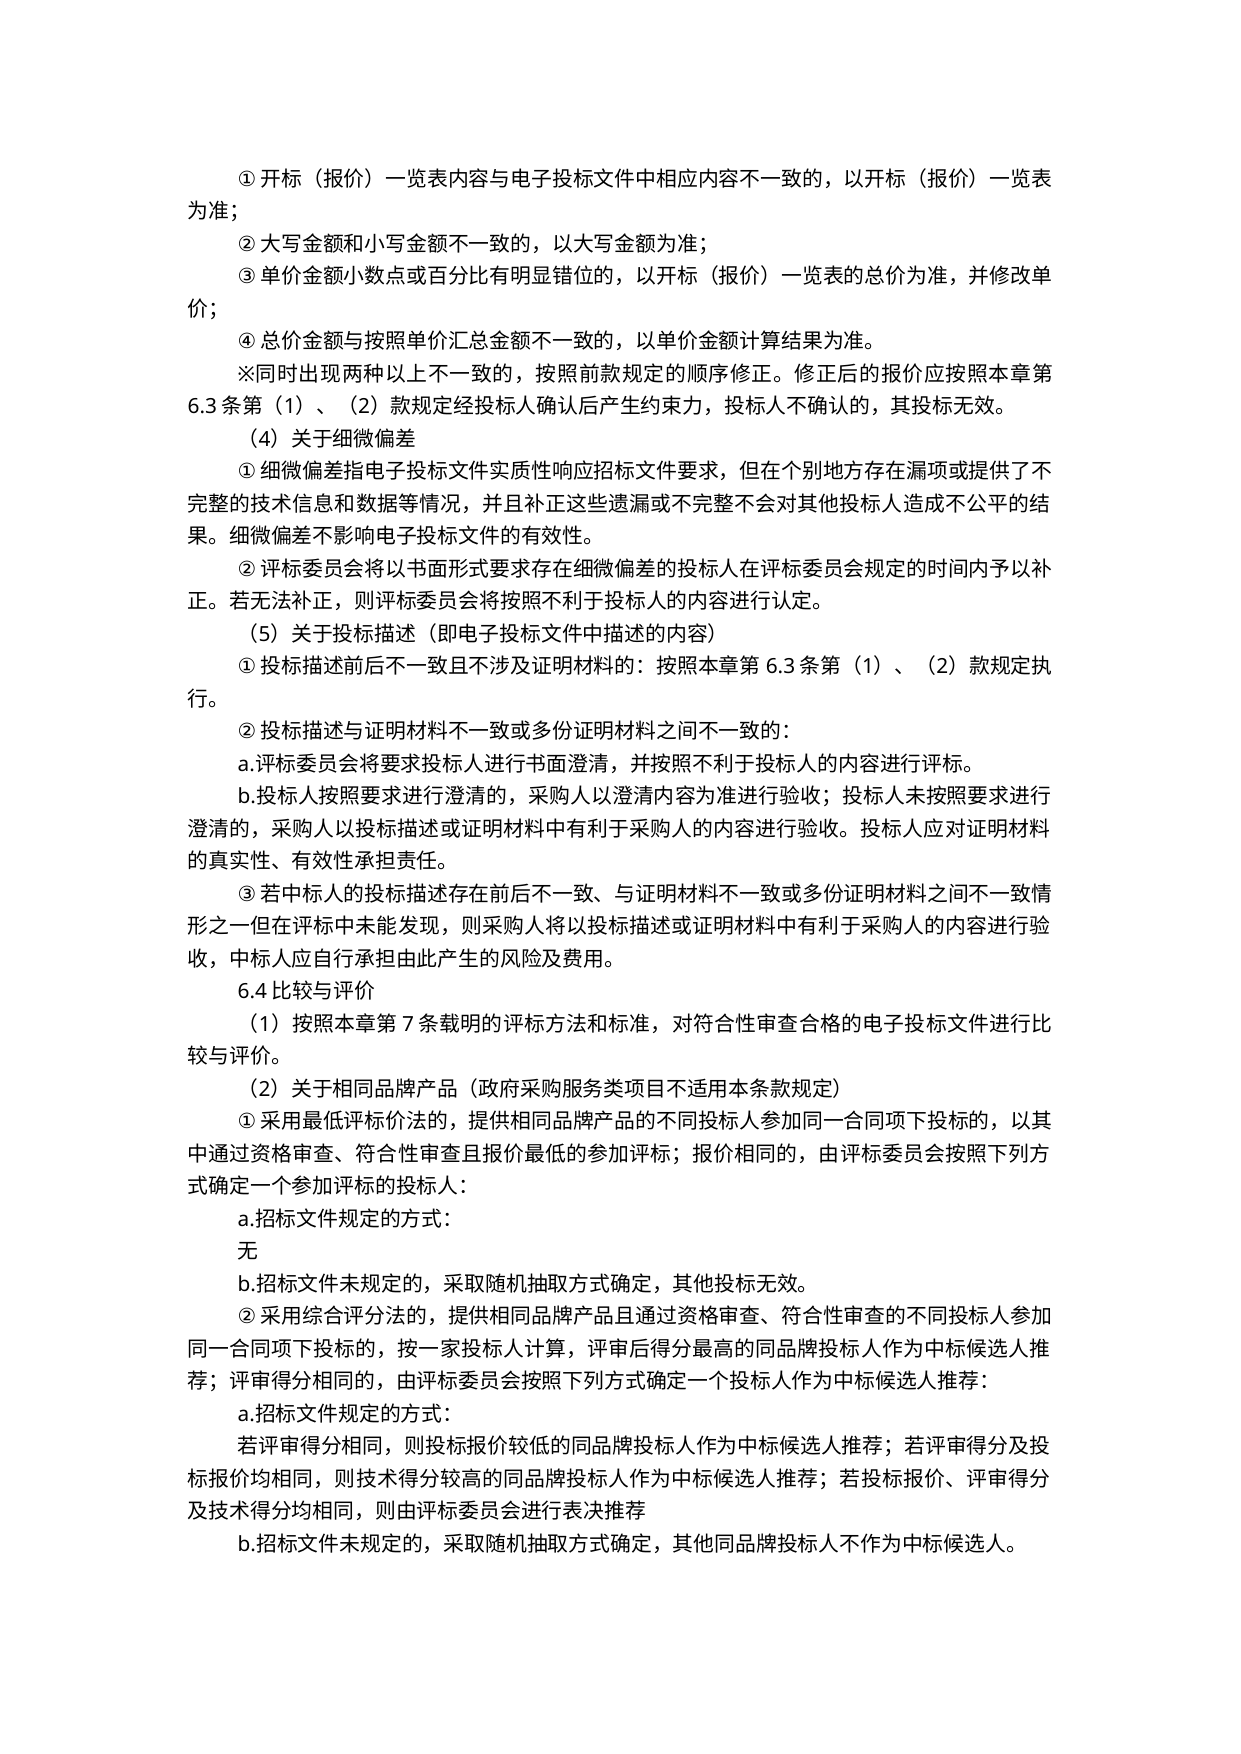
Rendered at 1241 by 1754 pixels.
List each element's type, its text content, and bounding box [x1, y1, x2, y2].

text ④总价金额与按照单价汇总金额不一致的，以单价金额计算结果为准。 [187, 324, 1053, 357]
text ②评标委员会将以书面形式要求存在细微偏差的投标人在评标委员会规定的时间内予以补正。若无法补正，则评标委员会将按照不利于投标人的内容进行认定。 [187, 552, 1053, 617]
text ②大写金额和小写金额不一致的，以大写金额为准； [187, 227, 1053, 259]
text a.评标委员会将要求投标人进行书面澄清，并按照不利于投标人的内容进行评标。 [187, 747, 1053, 779]
text b.招标文件未规定的，采取随机抽取方式确定，其他同品牌投标人不作为中标候选人。 [187, 1527, 1053, 1559]
text b.投标人按照要求进行澄清的，采购人以澄清内容为准进行验收；投标人未按照要求进行澄清的，采购人以投标描述或证明材料中有利于采购人的内容进行验收。投标人应对证明材料的真实性、有效性承担责任。 [187, 779, 1053, 877]
text 无 [187, 1234, 1053, 1267]
text ①采用最低评标价法的，提供相同品牌产品的不同投标人参加同一合同项下投标的，以其中通过资格审查、符合性审查且报价最低的参加评标；报价相同的，由评标委员会按照下列方式确定一个参加评标的投标人： [187, 1104, 1053, 1202]
text ②采用综合评分法的，提供相同品牌产品且通过资格审查、符合性审查的不同投标人参加同一合同项下投标的，按一家投标人计算，评审后得分最高的同品牌投标人作为中标候选人推荐；评审得分相同的，由评标委员会按照下列方式确定一个投标人作为中标候选人推荐： [187, 1299, 1053, 1397]
text ②投标描述与证明材料不一致或多份证明材料之间不一致的： [187, 714, 1053, 747]
text 若评审得分相同，则投标报价较低的同品牌投标人作为中标候选人推荐；若评审得分及投标报价均相同，则技术得分较高的同品牌投标人作为中标候选人推荐；若投标报价、评审得分及技术得分均相同，则由评标委员会进行表决推荐 [187, 1429, 1053, 1527]
text 6.4比较与评价 [187, 974, 1053, 1007]
text b.招标文件未规定的，采取随机抽取方式确定，其他投标无效。 [187, 1267, 1053, 1299]
text ①开标（报价）一览表内容与电子投标文件中相应内容不一致的，以开标（报价）一览表为准； [187, 162, 1053, 227]
text ①细微偏差指电子投标文件实质性响应招标文件要求，但在个别地方存在漏项或提供了不完整的技术信息和数据等情况，并且补正这些遗漏或不完整不会对其他投标人造成不公平的结果。细微偏差不影响电子投标文件的有效性。 [187, 454, 1053, 552]
text （1）按照本章第7条载明的评标方法和标准，对符合性审查合格的电子投标文件进行比较与评价。 [187, 1007, 1053, 1072]
text a.招标文件规定的方式： [187, 1397, 1053, 1429]
text （5）关于投标描述（即电子投标文件中描述的内容） [187, 617, 1053, 649]
text （2）关于相同品牌产品（政府采购服务类项目不适用本条款规定） [187, 1072, 1053, 1104]
text ③单价金额小数点或百分比有明显错位的，以开标（报价）一览表的总价为准，并修改单价； [187, 259, 1053, 324]
text ①投标描述前后不一致且不涉及证明材料的：按照本章第6.3条第（1）、（2）款规定执行。 [187, 649, 1053, 714]
text a.招标文件规定的方式： [187, 1202, 1053, 1234]
text ③若中标人的投标描述存在前后不一致、与证明材料不一致或多份证明材料之间不一致情形之一但在评标中未能发现，则采购人将以投标描述或证明材料中有利于采购人的内容进行验收，中标人应自行承担由此产生的风险及费用。 [187, 877, 1053, 974]
text （4）关于细微偏差 [187, 422, 1053, 454]
text ※同时出现两种以上不一致的，按照前款规定的顺序修正。修正后的报价应按照本章第6.3条第（1）、（2）款规定经投标人确认后产生约束力，投标人不确认的，其投标无效。 [187, 357, 1053, 422]
